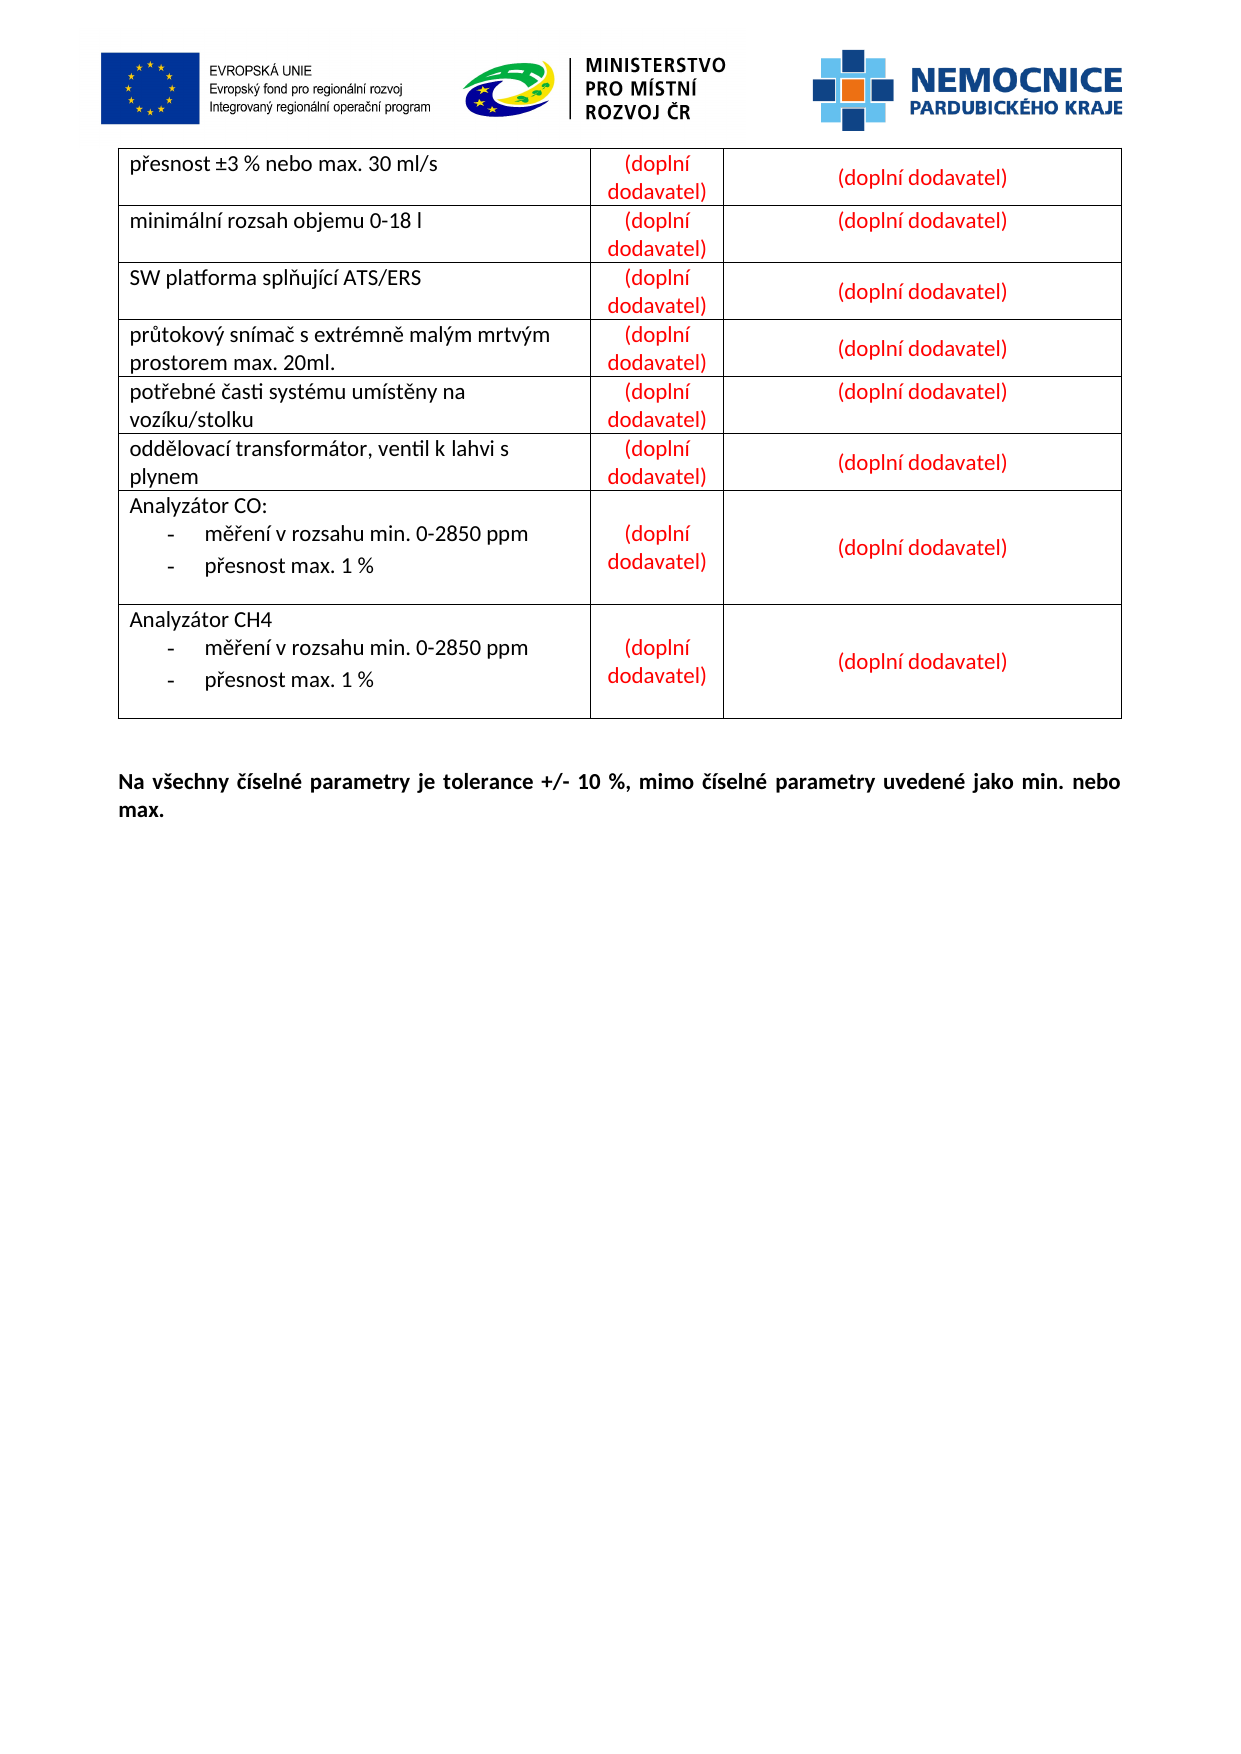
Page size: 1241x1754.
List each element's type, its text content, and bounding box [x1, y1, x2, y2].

table_cell Analyzátor CO: měření v rozsahu min. 0-2850 ppm přesnost max. 1 % [119, 491, 590, 604]
picture [79, 28, 747, 148]
table_cell minimální rozsah objemu 0-18 l [119, 206, 590, 262]
table_cell (doplní dodavatel) [724, 605, 1121, 717]
table_cell (doplní dodavatel) [591, 491, 723, 604]
table_cell (doplní dodavatel) [724, 377, 1121, 433]
subtitle Na všechny číselné parametry je tolerance +/- 10 %, mimo číselné parametry uvedené jako min. nebo max. [118, 767, 1122, 823]
table_cell (doplní dodavatel) [591, 605, 723, 717]
table_cell (doplní dodavatel) [591, 206, 723, 262]
table_cell (doplní dodavatel) [591, 434, 723, 490]
table_cell Analyzátor CH4 měření v rozsahu min. 0-2850 ppm přesnost max. 1 % [119, 605, 590, 717]
table_cell průtokový snímač s extrémně malým mrtvým prostorem max. 20ml. [119, 320, 590, 376]
table_cell (doplní dodavatel) [591, 149, 723, 205]
table_cell (doplní dodavatel) [724, 491, 1121, 604]
table_cell oddělovací transformátor, ventil k lahvi s plynem [119, 434, 590, 490]
table_cell potřebné časti systému umístěny na vozíku/stolku [119, 377, 590, 433]
table_cell (doplní dodavatel) [591, 320, 723, 376]
table_cell (doplní dodavatel) [724, 320, 1121, 376]
table_cell (doplní dodavatel) [724, 434, 1121, 490]
table_cell přesnost ±3 % nebo max. 30 ml/s [119, 149, 590, 205]
table_cell (doplní dodavatel) [591, 263, 723, 319]
table_cell (doplní dodavatel) [724, 206, 1121, 262]
table_cell SW platforma splňující ATS/ERS [119, 263, 590, 319]
picture [811, 48, 1123, 132]
table_cell (doplní dodavatel) [591, 377, 723, 433]
table_cell (doplní dodavatel) [724, 149, 1121, 205]
table_cell (doplní dodavatel) [724, 263, 1121, 319]
